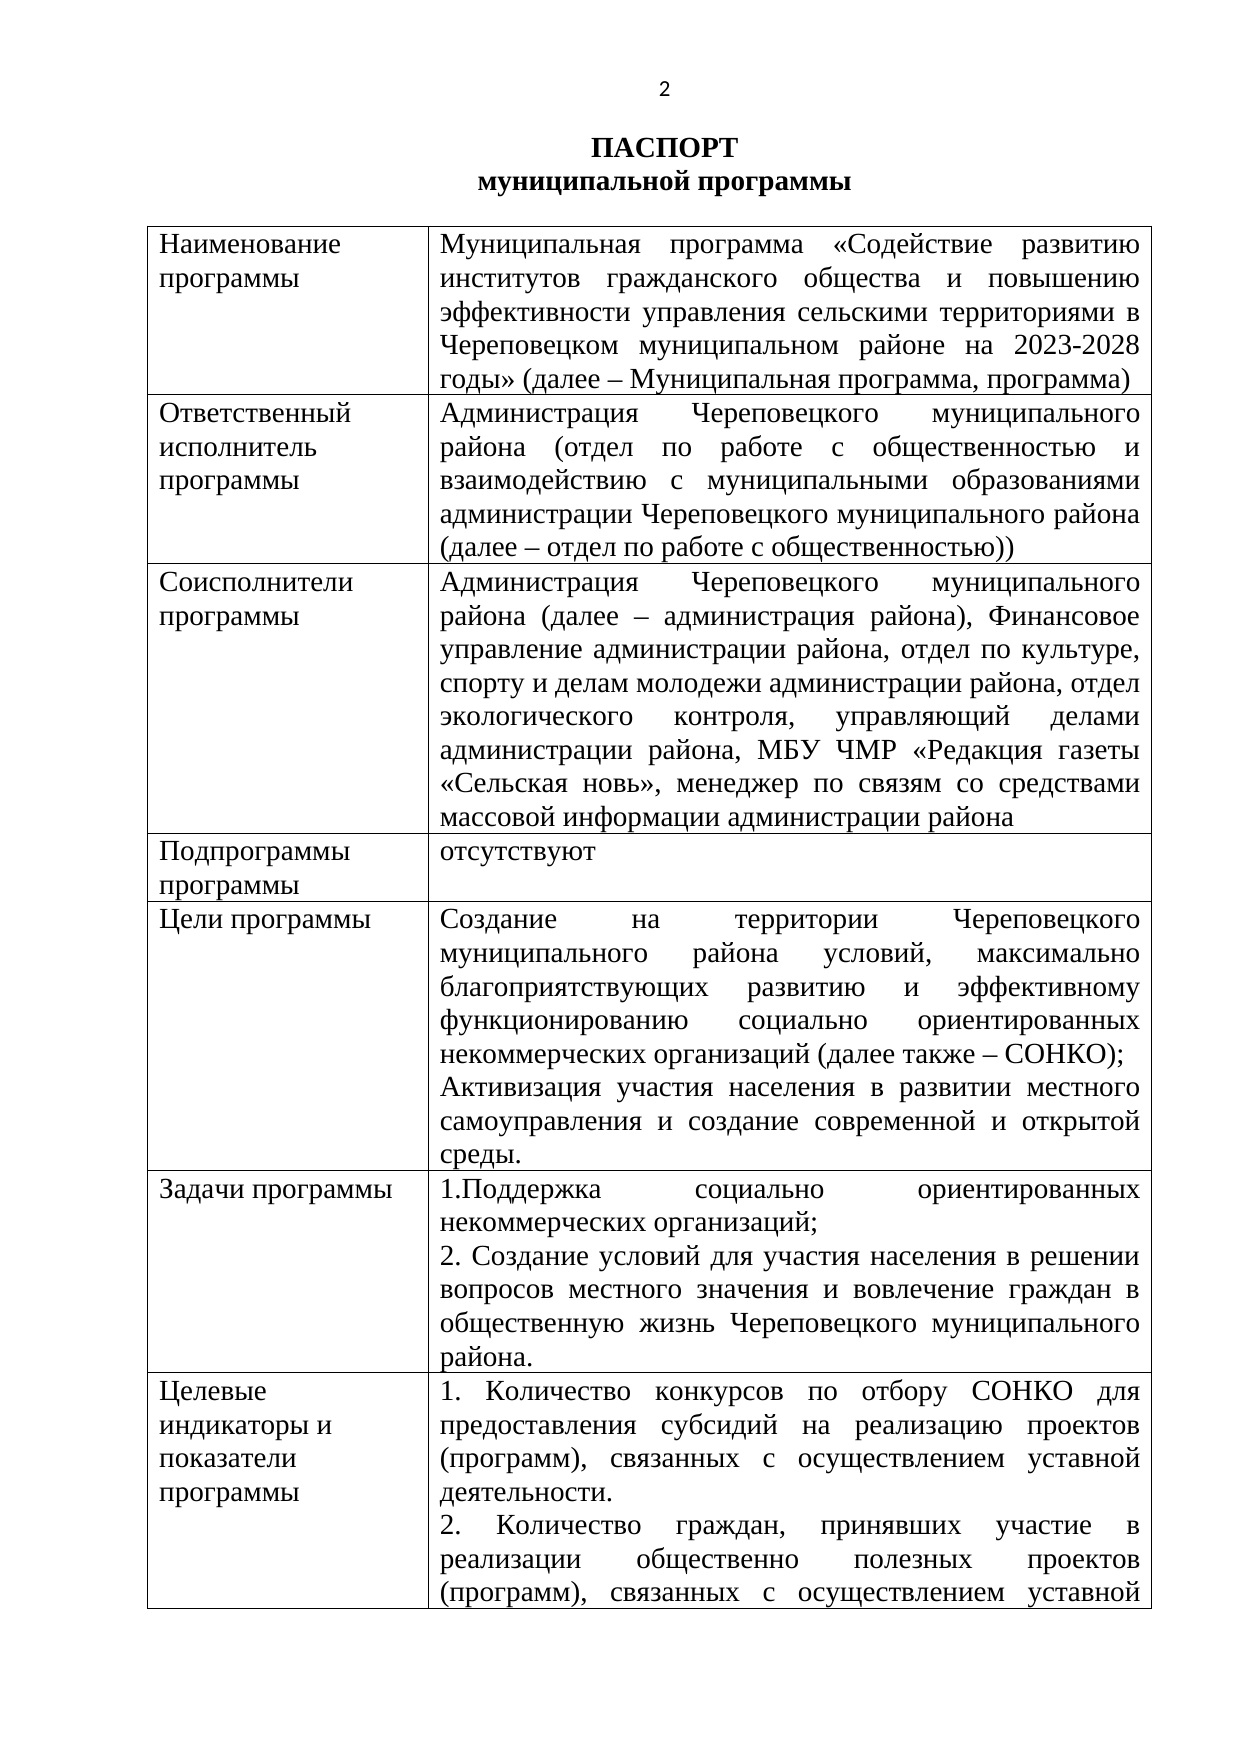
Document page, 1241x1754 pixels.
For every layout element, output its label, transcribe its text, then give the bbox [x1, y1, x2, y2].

table_cell Администрация Череповецкого муниципального района (далее – администрация района), Финансовое управление администрации района, отдел по культуре, спорту и делам молодежи администрации района, отдел экологического контроля, управляющий делами администрации района, МБУ ЧМР «Редакция газеты «Сельская новь», менеджер по связям со средствами массовой информации администрации района [429, 564, 1151, 832]
table_header Наименование программы [148, 227, 428, 394]
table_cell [429, 1373, 1151, 1608]
table_cell Ответственный исполнитель программы [148, 395, 428, 563]
text муниципальной программы [177, 163, 1152, 197]
table_cell Соисполнители программы [148, 564, 428, 832]
table_cell Подпрограммы программы [148, 834, 428, 901]
table_cell отсутствуют [429, 834, 1151, 901]
table_cell Администрация Череповецкого муниципального района (отдел по работе с общественностью и взаимодействию с муниципальными образованиями администрации Череповецкого муниципального района (далее – отдел по работе с общественностью)) [429, 395, 1151, 563]
table_cell 1.Поддержка социально ориентированных некоммерческих организаций; 2. Создание условий для участия населения в решении вопросов местного значения и вовлечение граждан в общественную жизнь Череповецкого муниципального района. [429, 1171, 1151, 1372]
text ПАСПОРТ [177, 130, 1152, 163]
table_cell Задачи программы [148, 1171, 428, 1372]
table_cell Цели программы [148, 902, 428, 1170]
table_header Муниципальная программа «Содействие развитию институтов гражданского общества и повышению эффективности управления сельскими территориями в Череповецком муниципальном районе на 2023-2028 годы» (далее – Муниципальная программа, программа) [429, 227, 1151, 394]
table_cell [148, 1373, 428, 1608]
table_cell Создание на территории Череповецкого муниципального района условий, максимально благоприятствующих развитию и эффективному функционированию социально ориентированных некоммерческих организаций (далее также – СОНКО); Активизация участия населения в развитии местного самоуправления и создание современной и открытой среды. [429, 902, 1151, 1170]
